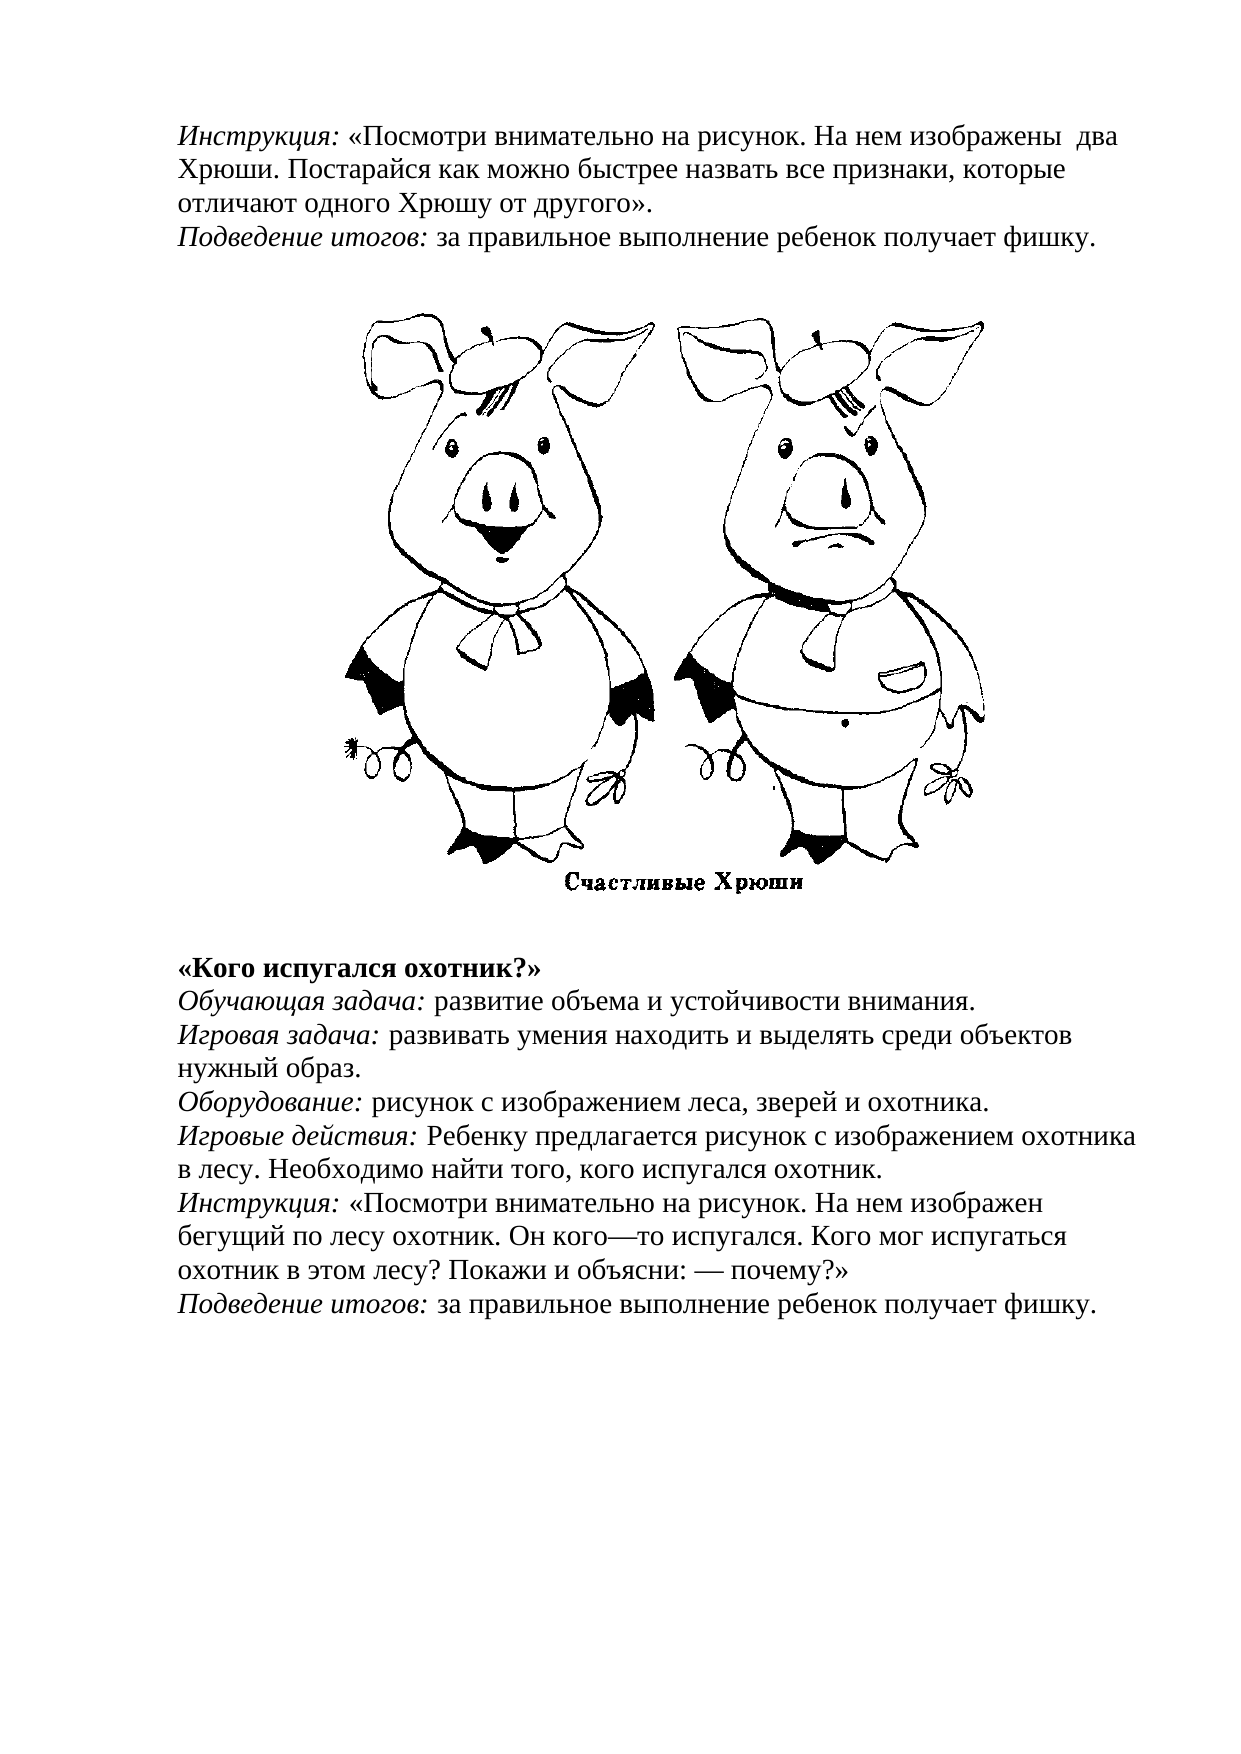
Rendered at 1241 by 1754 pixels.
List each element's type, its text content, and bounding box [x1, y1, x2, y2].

text Инструкция: «Посмотри внимательно на рисунок. На нем изображены два Хрюши. Постарайся как можно быстрее назвать все признаки, которые отличают одного Хрюшу от другого». [177, 118, 1152, 219]
text Подведение итогов: за правильное выполнение ребенок получает фишку. [177, 219, 1152, 252]
text Подведение итогов: за правильное выполнение ребенок получает фишку. [177, 1286, 1152, 1319]
text Инструкция: «Посмотри внимательно на рисунок. На нем изображен бегущий по лесу охотник. Он кого—то испугался. Кого мог испугаться охотник в этом лесу? Покажи и объясни: — почему?» [177, 1185, 1152, 1286]
text «Кого испугался охотник?» [177, 950, 1152, 983]
text Игровые действия: Ребенку предлагается рисунок с изображением охотника в лесу. Необходимо найти того, кого испугался охотник. [177, 1118, 1152, 1185]
text Оборудование: рисунок с изображением леса, зверей и охотника. [177, 1084, 1152, 1118]
picture [344, 313, 985, 894]
text Игровая задача: развивать умения находить и выделять среди объектов нужный образ. [177, 1017, 1152, 1084]
text Обучающая задача: развитие объема и устойчивости внимания. [177, 983, 1152, 1017]
